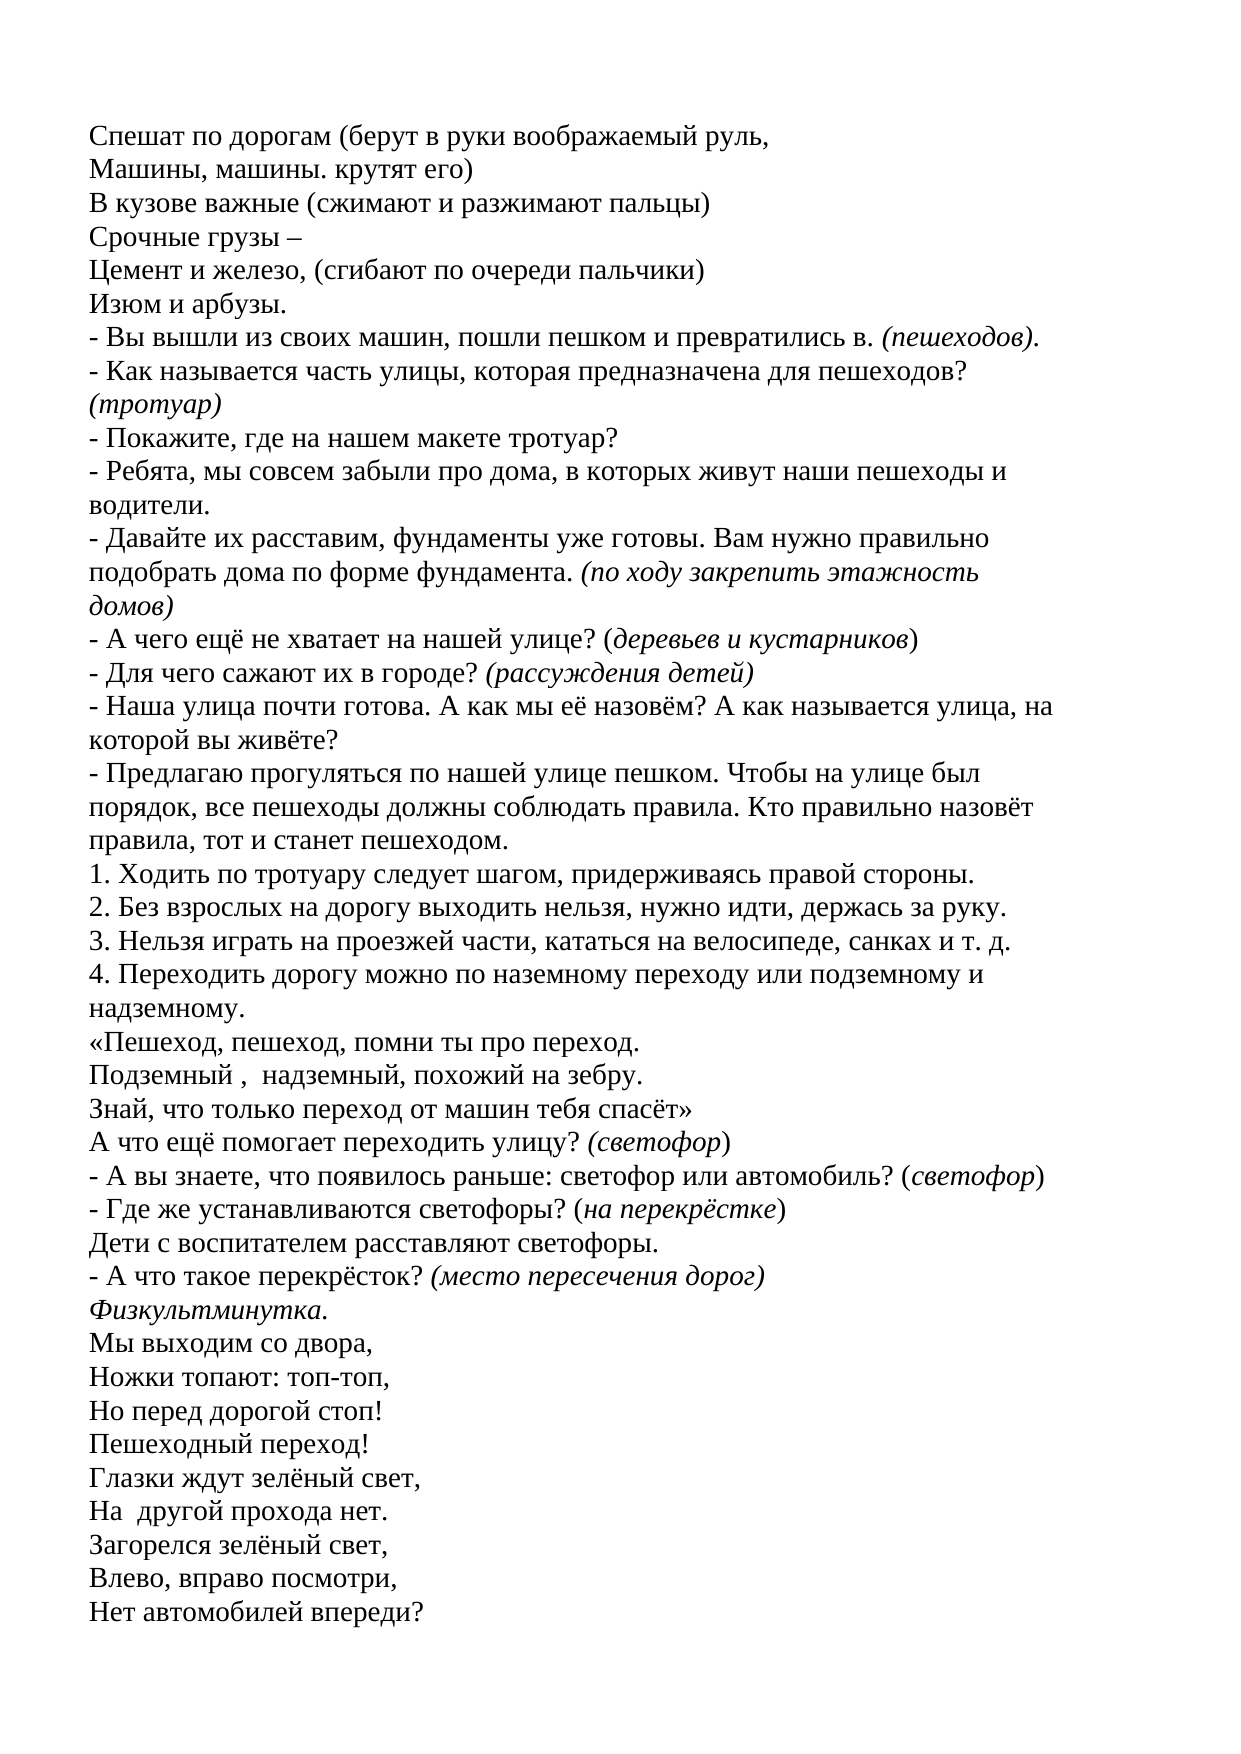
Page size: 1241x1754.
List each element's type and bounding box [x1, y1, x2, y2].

text [89, 118, 1063, 1627]
